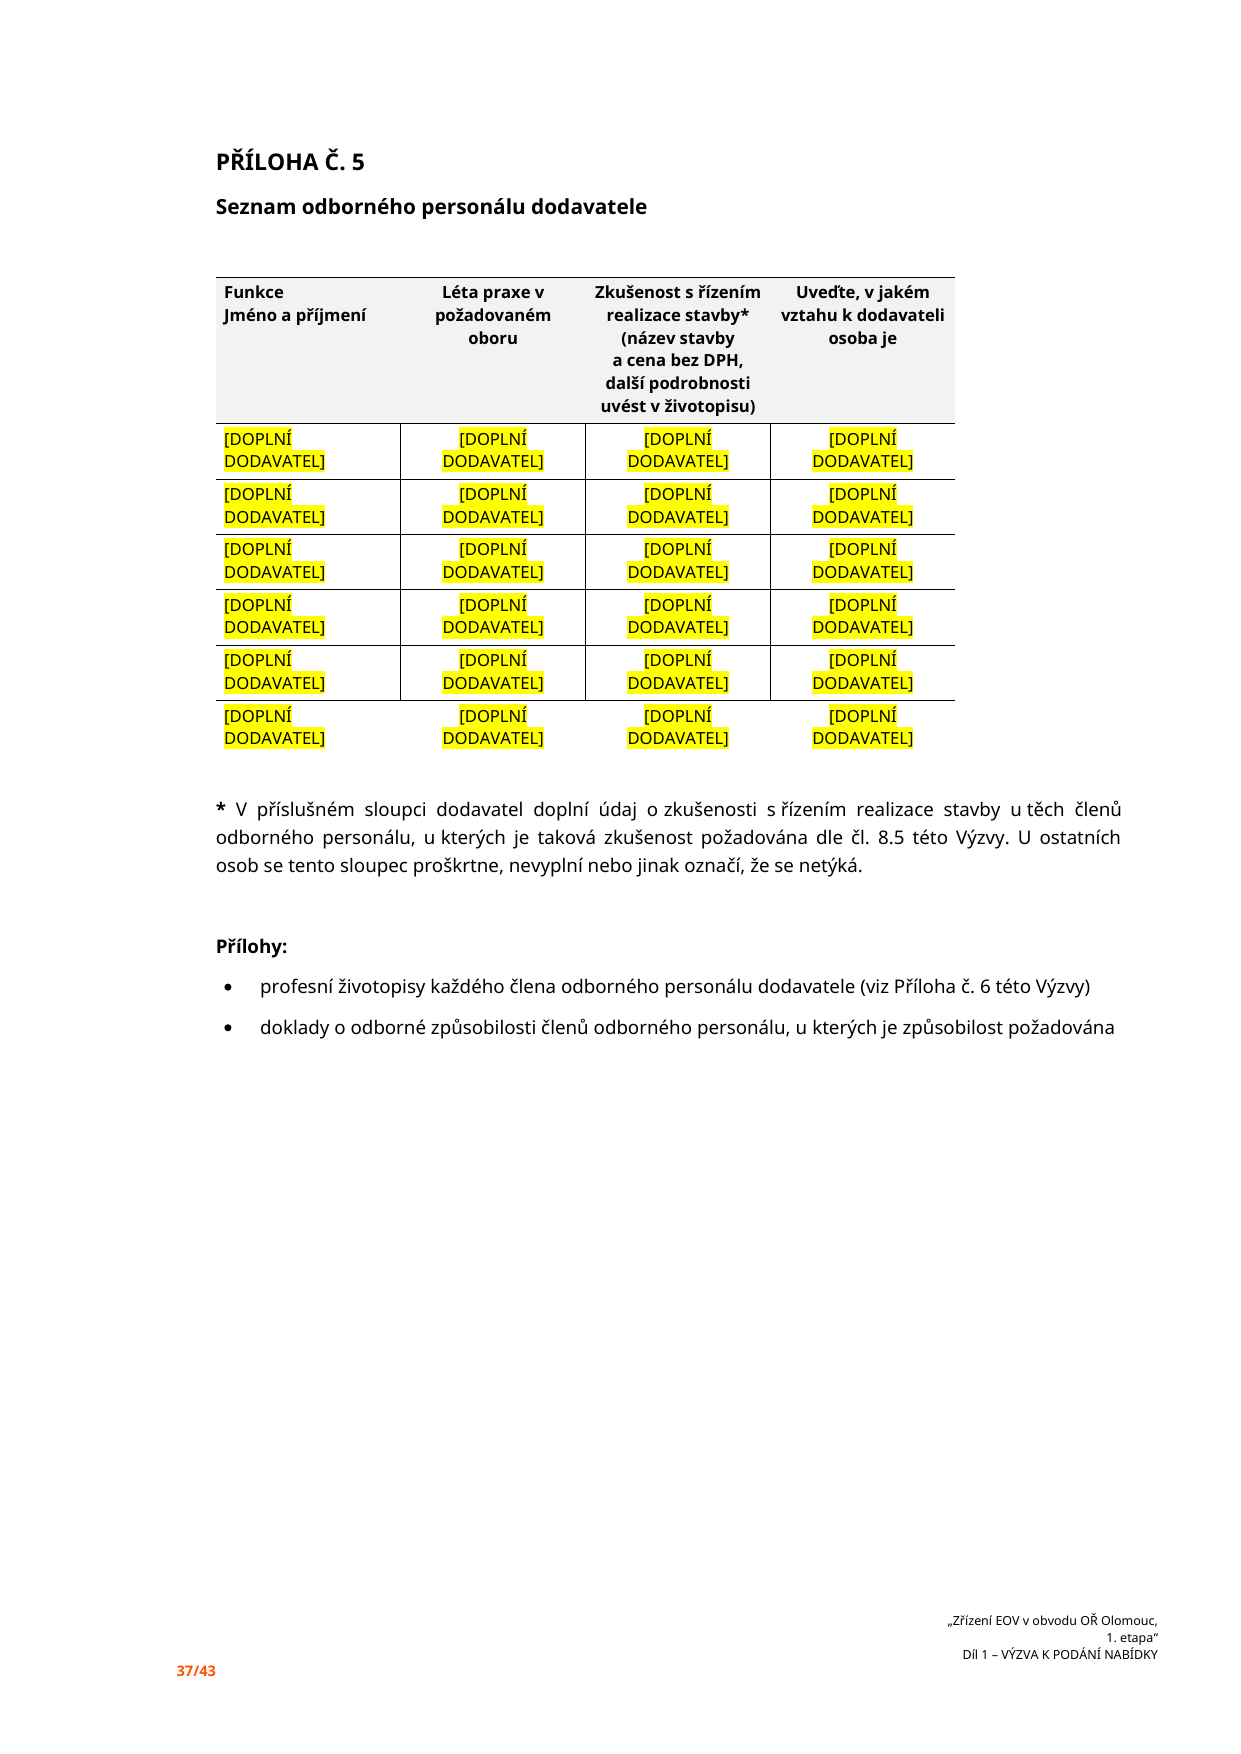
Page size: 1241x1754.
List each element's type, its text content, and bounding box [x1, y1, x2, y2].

table_cell [DOPLNÍ DODAVATEL] [401, 701, 585, 756]
text * V příslušném sloupci dodavatel doplní údaj o zkušenosti s řízením realizace stavby u těch členů odborného personálu, u kterých je taková zkušenost požadována dle čl. 8.5 této Výzvy. U ostatních osob se tento sloupec proškrtne, nevyplní nebo jinak označí, že se netýká. [216, 796, 1122, 878]
table_cell [DOPLNÍ DODAVATEL] [586, 424, 770, 478]
table_cell [DOPLNÍ DODAVATEL] [216, 535, 400, 589]
table_cell [DOPLNÍ DODAVATEL] [771, 424, 955, 478]
table_header Léta praxe v požadovaném oboru [401, 278, 585, 423]
table_header Zkušenost s řízením realizace stavby* (název stavby a cena bez DPH, další podrobnosti uvést v životopisu) [585, 278, 770, 423]
text Seznam odborného personálu dodavatele [216, 192, 1122, 221]
text doklady o odborné způsobilosti členů odborného personálu, u kterých je způsobilost požadována [224, 1014, 1122, 1040]
table_header Funkce Jméno a příjmení [216, 278, 401, 423]
table_cell [DOPLNÍ DODAVATEL] [216, 701, 401, 756]
table_cell [DOPLNÍ DODAVATEL] [585, 701, 770, 756]
table_cell [DOPLNÍ DODAVATEL] [586, 480, 770, 534]
table_cell [DOPLNÍ DODAVATEL] [771, 646, 955, 700]
table_cell [DOPLNÍ DODAVATEL] [216, 646, 400, 700]
text profesní životopisy každého člena odborného personálu dodavatele (viz Příloha č. 6 této Výzvy) [224, 974, 1122, 999]
table_cell [DOPLNÍ DODAVATEL] [216, 590, 400, 645]
text Přílohy: [216, 933, 1122, 959]
table_cell [DOPLNÍ DODAVATEL] [771, 590, 955, 645]
table_cell [DOPLNÍ DODAVATEL] [771, 535, 955, 589]
text Příloha č. 5 [216, 146, 1122, 177]
table_cell [DOPLNÍ DODAVATEL] [771, 480, 955, 534]
table_cell [DOPLNÍ DODAVATEL] [401, 590, 585, 645]
table_cell [DOPLNÍ DODAVATEL] [401, 424, 585, 478]
table_cell [DOPLNÍ DODAVATEL] [770, 701, 955, 756]
table_header Uveďte, v jakém vztahu k dodavateli osoba je [770, 278, 955, 423]
table_cell [DOPLNÍ DODAVATEL] [216, 480, 400, 534]
table_cell [DOPLNÍ DODAVATEL] [216, 424, 400, 478]
table_cell [DOPLNÍ DODAVATEL] [586, 535, 770, 589]
table_cell [DOPLNÍ DODAVATEL] [401, 535, 585, 589]
table_cell [DOPLNÍ DODAVATEL] [401, 646, 585, 700]
table_cell [DOPLNÍ DODAVATEL] [586, 590, 770, 645]
table_cell [DOPLNÍ DODAVATEL] [401, 480, 585, 534]
table_cell [DOPLNÍ DODAVATEL] [586, 646, 770, 700]
